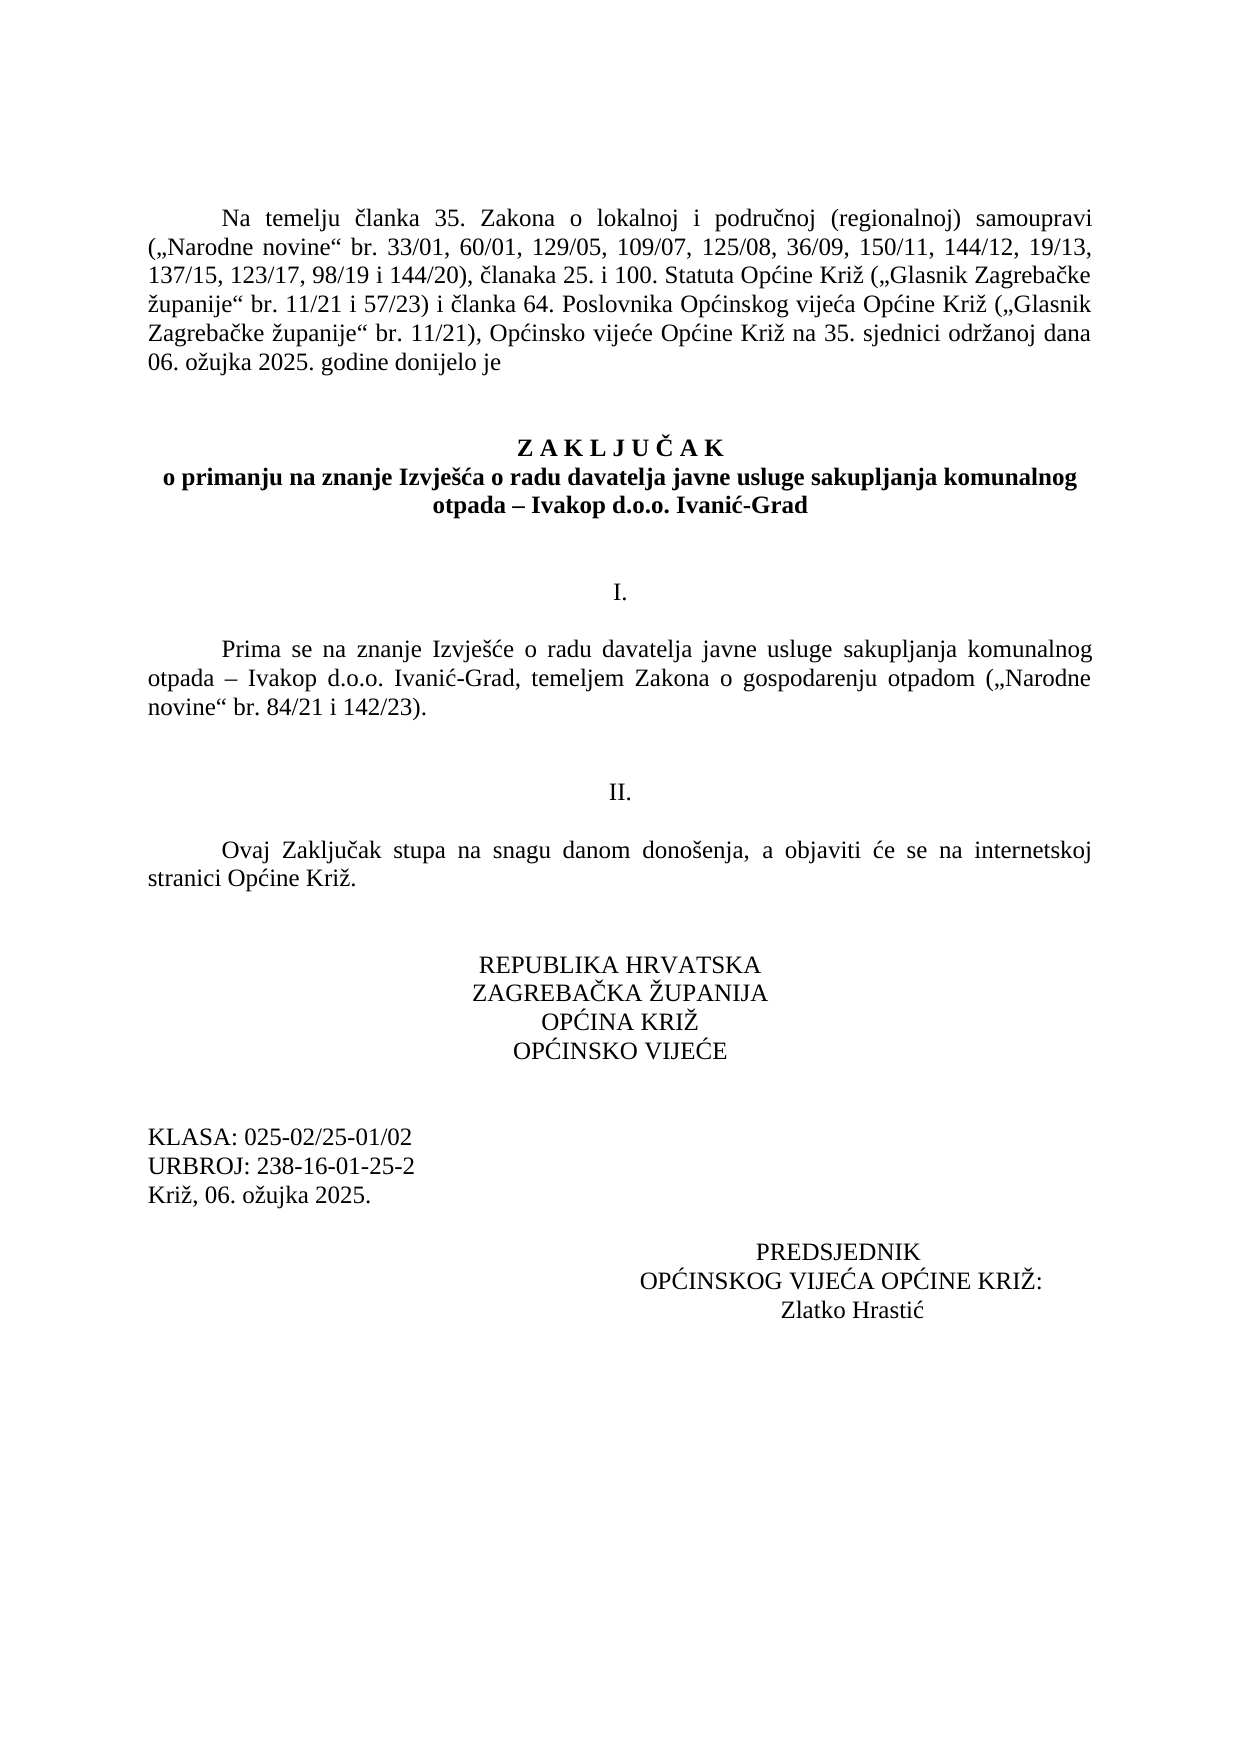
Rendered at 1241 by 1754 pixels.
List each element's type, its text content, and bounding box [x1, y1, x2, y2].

text REPUBLIKA HRVATSKA [148, 950, 1093, 978]
text o primanju na znanje Izvješća o radu davatelja javne usluge sakupljanja komunalnog otpada – Ivakop d.o.o. Ivanić-Grad [148, 462, 1093, 519]
text Prima se na znanje Izvješće o radu davatelja javne usluge sakupljanja komunalnog otpada – Ivakop d.o.o. Ivanić-Grad, temeljem Zakona o gospodarenju otpadom („Narodne novine“ br. 84/21 i 142/23). [148, 634, 1093, 720]
text II. [148, 777, 1093, 806]
text ZAGREBAČKA ŽUPANIJA [148, 978, 1093, 1007]
text Križ, 06. ožujka 2025. [148, 1180, 1093, 1208]
text Zlatko Hrastić [148, 1295, 1093, 1323]
text Ovaj Zaključak stupa na snagu danom donošenja, a objaviti će se na internetskoj stranici Općine Križ. [148, 835, 1093, 892]
text I. [148, 577, 1093, 605]
text URBROJ: 238-16-01-25-2 [148, 1151, 1093, 1180]
text OPĆINA KRIŽ [148, 1007, 1093, 1036]
text Z A K L J U Č A K [148, 433, 1093, 462]
text PREDSJEDNIK OPĆINSKOG VIJEĆA OPĆINE KRIŽ: [590, 1237, 1093, 1295]
text KLASA: 025-02/25-01/02 [148, 1122, 1093, 1151]
text OPĆINSKO VIJEĆE [148, 1036, 1093, 1065]
text Na temelju članka 35. Zakona o lokalnoj i područnoj (regionalnoj) samoupravi („Narodne novine“ br. 33/01, 60/01, 129/05, 109/07, 125/08, 36/09, 150/11, 144/12, 19/13, 137/15, 123/17, 98/19 i 144/20), članaka 25. i 100. Statuta Općine Križ („Glasnik Zagrebačke županije“ br. 11/21 i 57/23) i članka 64. Poslovnika Općinskog vijeća Općine Križ („Glasnik Zagrebačke županije“ br. 11/21), Općinsko vijeće Općine Križ na 35. sjednici održanoj dana 06. ožujka 2025. godine donijelo je [148, 203, 1093, 375]
